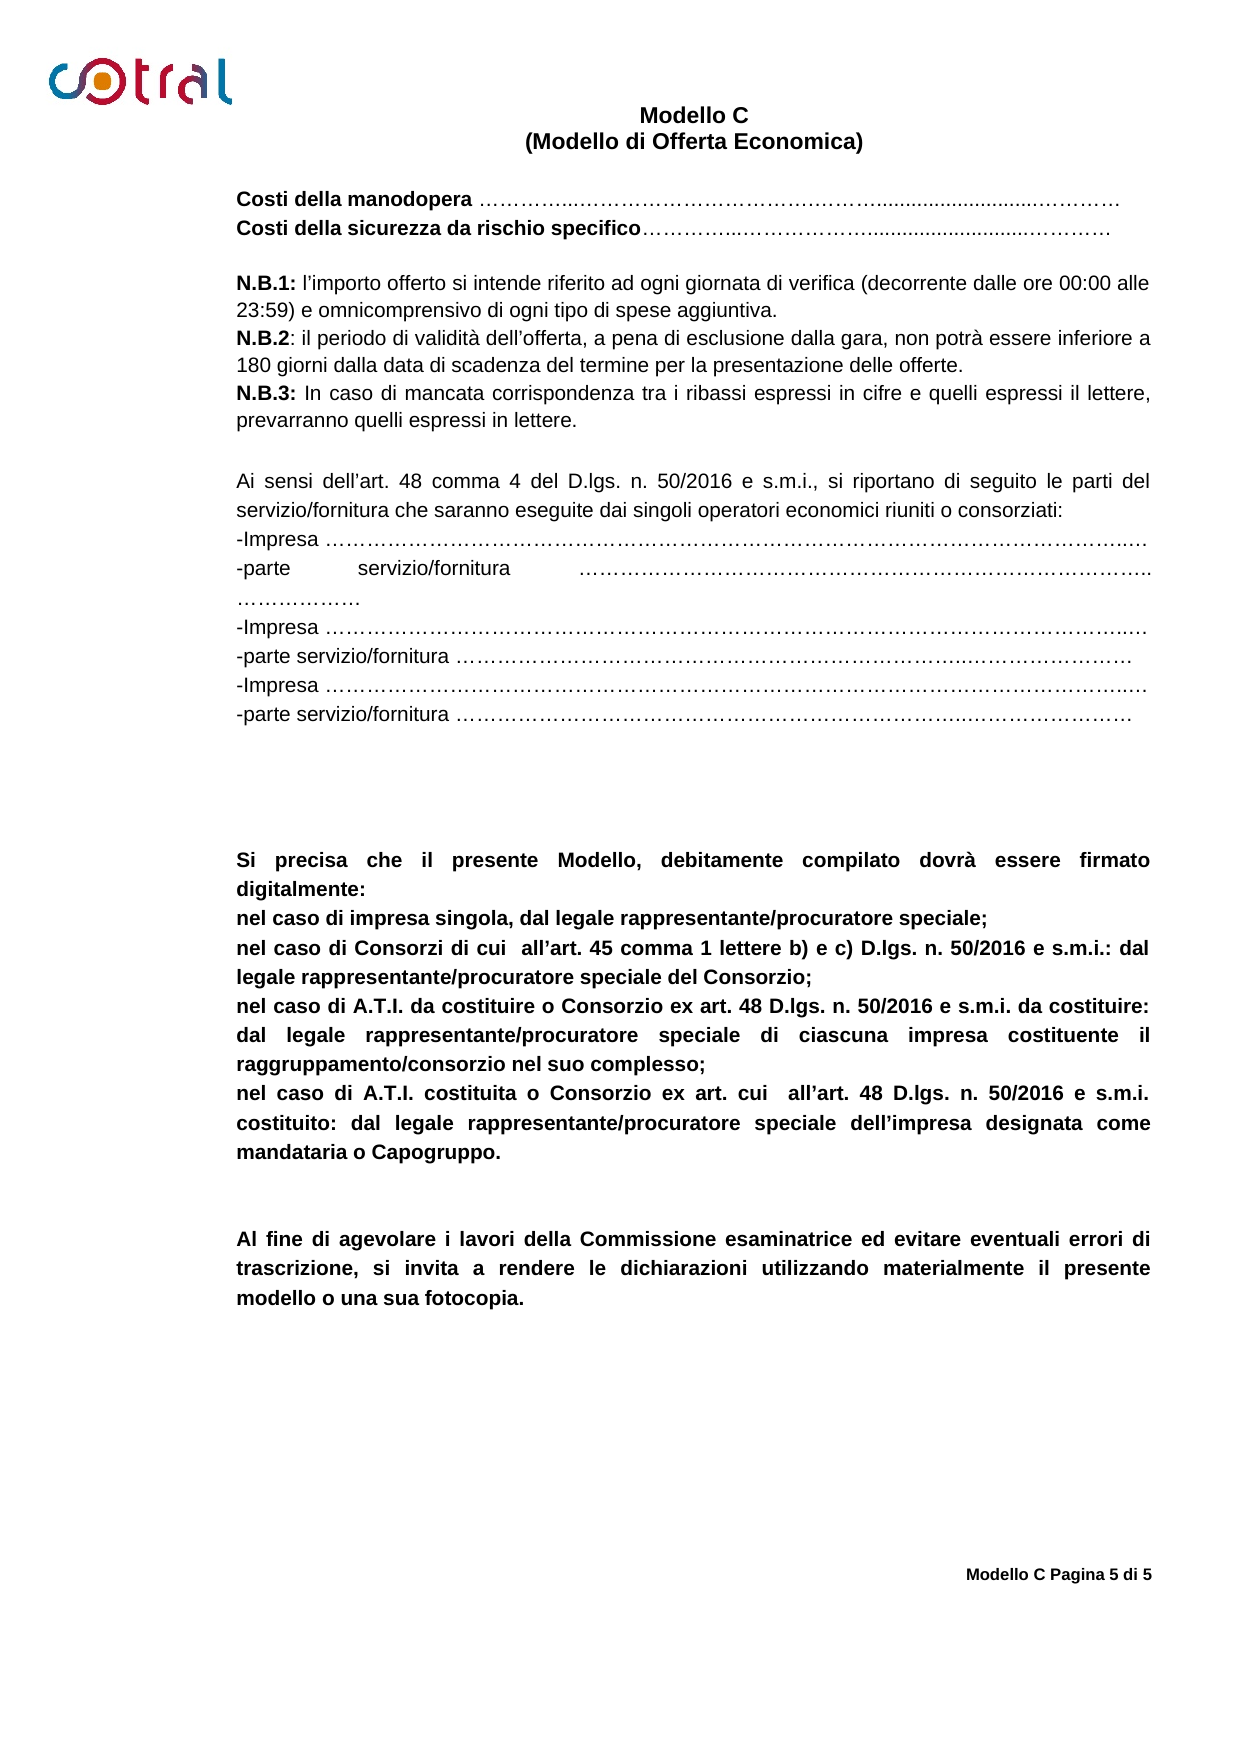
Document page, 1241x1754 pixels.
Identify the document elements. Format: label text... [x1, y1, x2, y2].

text nel caso di Consorzi di cui all’art. 45 comma 1 lettere b) e c) D.lgs. n. 50/2016 e s.m.i.: dal legale rappresentante/procuratore speciale del Consorzio; [236, 932, 1152, 990]
text -parte servizio/fornitura [236, 698, 1152, 727]
text -parte servizio/fornitura [236, 552, 1152, 611]
text -Impresa [236, 669, 1152, 698]
text nel caso di A.T.I. da costituire o Consorzio ex art. 48 D.lgs. n. 50/2016 e s.m.i. da costituire: dal legale rappresentante/procuratore speciale di ciascuna impresa costituente il raggruppamento/consorzio nel suo complesso; [236, 990, 1152, 1077]
text N.B.3: In caso di mancata corrispondenza tra i ribassi espressi in cifre e quelli espressi il lettere, prevarranno quelli espressi in lettere. [236, 381, 1152, 432]
text -Impresa [236, 611, 1152, 640]
text N.B.2: il periodo di validità dell’offerta, a pena di esclusione dalla gara, non potrà essere inferiore a 180 giorni dalla data di scadenza del termine per la presentazione delle offerte. [236, 326, 1152, 377]
text -parte servizio/fornitura [236, 640, 1152, 669]
picture [3, 4, 277, 158]
text Costi della sicurezza da rischio specifico [236, 212, 1152, 242]
text -Impresa [236, 523, 1152, 552]
text Costi della manodopera [236, 183, 1152, 212]
text Ai sensi dell’art. 48 comma 4 del D.lgs. n. 50/2016 e s.m.i., si riportano di seguito le parti del servizio/fornitura che saranno eseguite dai singoli operatori economici riuniti o consorziati: [236, 465, 1152, 523]
text nel caso di impresa singola, dal legale rappresentante/procuratore speciale; [236, 902, 1152, 932]
text nel caso di A.T.I. costituita o Consorzio ex art. cui all’art. 48 D.lgs. n. 50/2016 e s.m.i. costituito: dal legale rappresentante/procuratore speciale dell’impresa designata come mandataria o Capogruppo. [236, 1077, 1152, 1165]
text N.B.1: l’importo offerto si intende riferito ad ogni giornata di verifica (decorrente dalle ore 00:00 alle 23:59) e omnicomprensivo di ogni tipo di spese aggiuntiva. [236, 271, 1152, 322]
text Al fine di agevolare i lavori della Commissione esaminatrice ed evitare eventuali errori di trascrizione, si invita a rendere le dichiarazioni utilizzando materialmente il presente modello o una sua fotocopia. [236, 1223, 1152, 1311]
text Si precisa che il presente Modello, debitamente compilato dovrà essere firmato digitalmente: [236, 844, 1152, 902]
